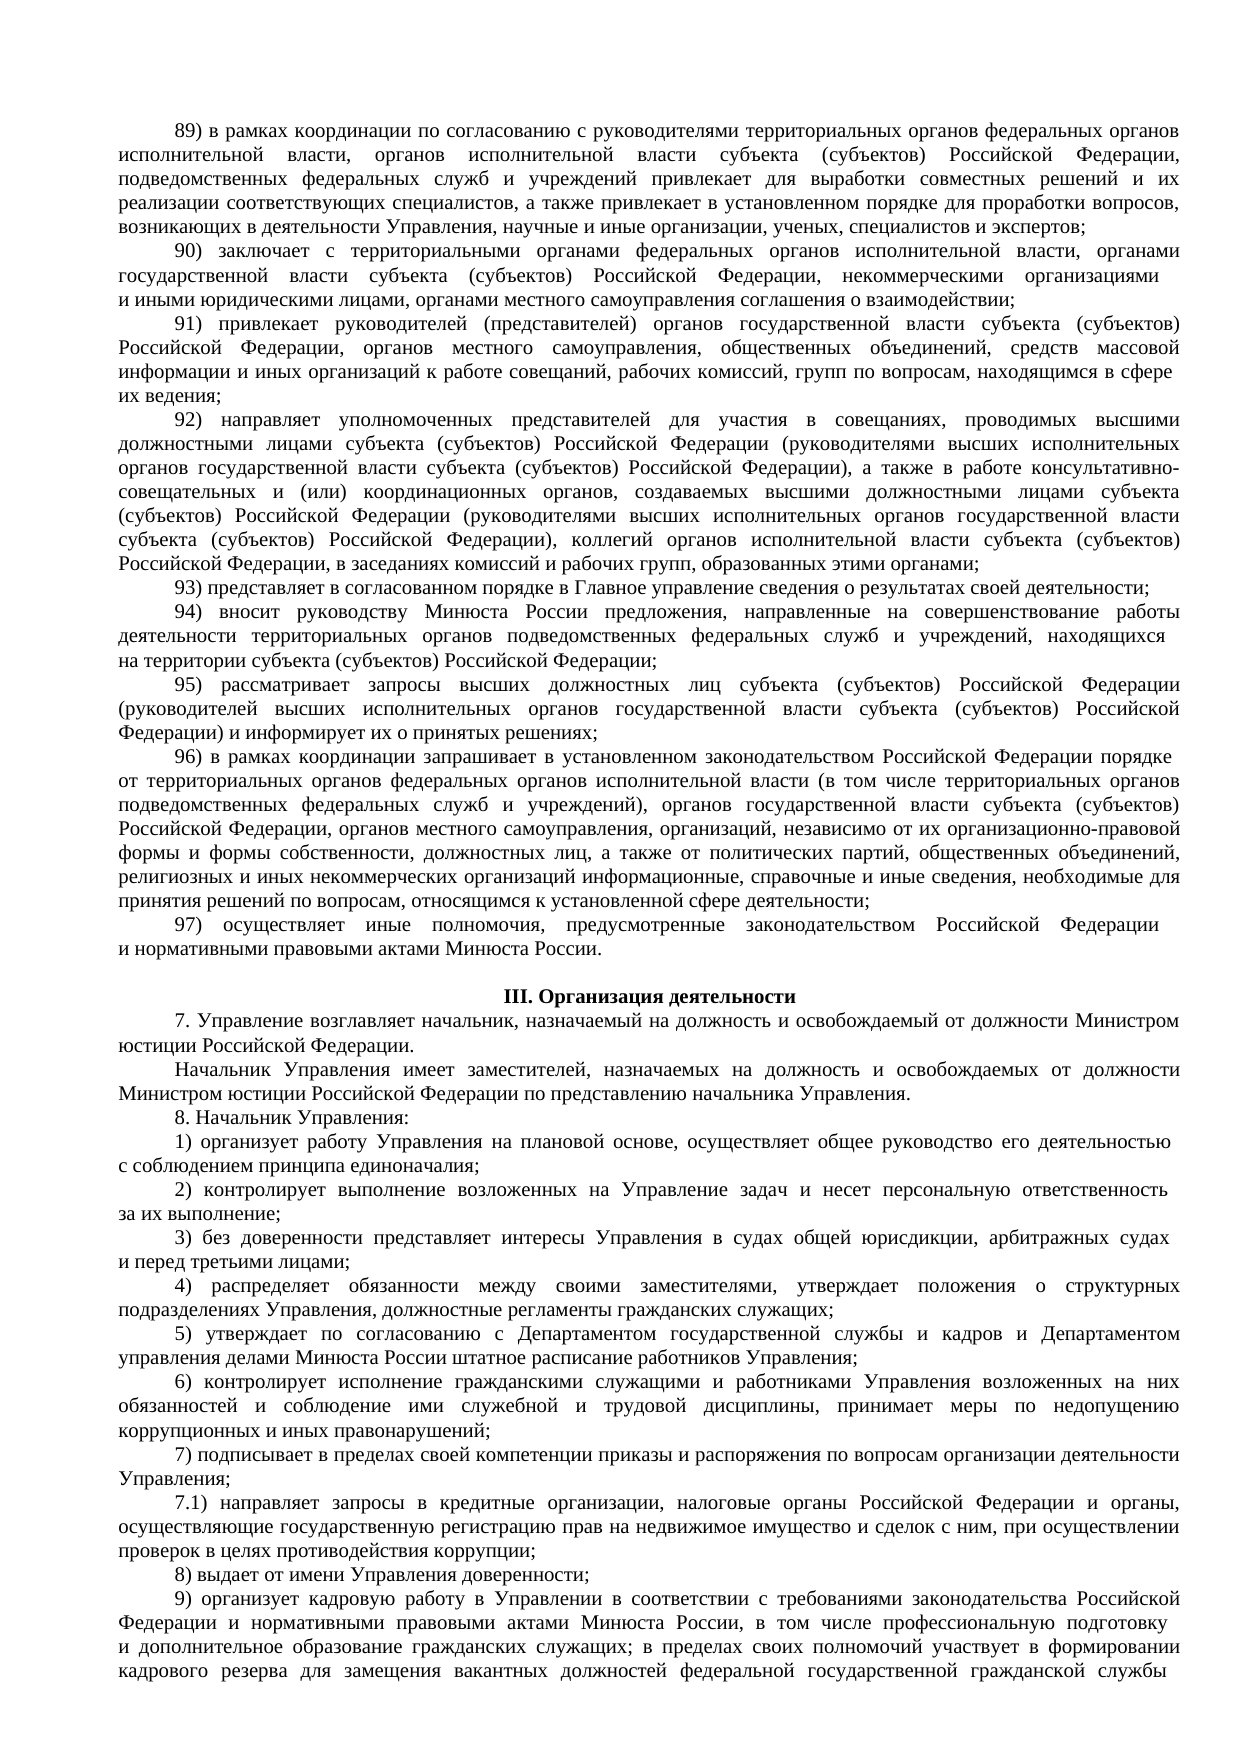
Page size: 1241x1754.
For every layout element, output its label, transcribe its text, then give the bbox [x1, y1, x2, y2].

text 3) без доверенности представляет интересы Управления в судах общей юрисдикции, арбитражных судах и перед третьими лицами; [118, 1225, 1181, 1273]
text 89) в рамках координации по согласованию с руководителями территориальных органов федеральных органов исполнительной власти, органов исполнительной власти субъекта (субъектов) Российской Федерации, подведомственных федеральных служб и учреждений привлекает для выработки совместных решений и их реализации соответствующих специалистов, а также привлекает в установленном порядке для проработки вопросов, возникающих в деятельности Управления, научные и иные организации, ученых, специалистов и экспертов; [118, 118, 1181, 238]
text Начальник Управления имеет заместителей, назначаемых на должность и освобождаемых от должности Министром юстиции Российской Федерации по представлению начальника Управления. [118, 1057, 1181, 1105]
text 5) утверждает по согласованию с Департаментом государственной службы и кадров и Департаментом управления делами Минюста России штатное расписание работников Управления; [118, 1321, 1181, 1369]
text 7.1) направляет запросы в кредитные организации, налоговые органы Российской Федерации и органы, осуществляющие государственную регистрацию прав на недвижимое имущество и сделок с ним, при осуществлении проверок в целях противодействия коррупции; [118, 1490, 1181, 1562]
text 4) распределяет обязанности между своими заместителями, утверждает положения о структурных подразделениях Управления, должностные регламенты гражданских служащих; [118, 1273, 1181, 1321]
text 1) организует работу Управления на плановой основе, осуществляет общее руководство его деятельностью с соблюдением принципа единоначалия; [118, 1129, 1181, 1177]
text 95) рассматривает запросы высших должностных лиц субъекта (субъектов) Российской Федерации (руководителей высших исполнительных органов государственной власти субъекта (субъектов) Российской Федерации) и информирует их о принятых решениях; [118, 672, 1181, 744]
text 2) контролирует выполнение возложенных на Управление задач и несет персональную ответственность за их выполнение; [118, 1177, 1181, 1225]
title III. Организация деятельности [118, 984, 1181, 1008]
text 7) подписывает в пределах своей компетенции приказы и распоряжения по вопросам организации деятельности Управления; [118, 1442, 1181, 1490]
text 7. Управление возглавляет начальник, назначаемый на должность и освобождаемый от должности Министром юстиции Российской Федерации. [118, 1008, 1181, 1057]
text 8. Начальник Управления: [118, 1105, 1181, 1129]
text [118, 1586, 1181, 1682]
text 97) осуществляет иные полномочия, предусмотренные законодательством Российской Федерации и нормативными правовыми актами Минюста России. [118, 912, 1181, 960]
text 94) вносит руководству Минюста России предложения, направленные на совершенствование работы деятельности территориальных органов подведомственных федеральных служб и учреждений, находящихся на территории субъекта (субъектов) Российской Федерации; [118, 599, 1181, 672]
text 8) выдает от имени Управления доверенности; [118, 1562, 1181, 1586]
text 96) в рамках координации запрашивает в установленном законодательством Российской Федерации порядке от территориальных органов федеральных органов исполнительной власти (в том числе территориальных органов подведомственных федеральных служб и учреждений), органов государственной власти субъекта (субъектов) Российской Федерации, органов местного самоуправления, организаций, независимо от их организационно-правовой формы и формы собственности, должностных лиц, а также от политических партий, общественных объединений, религиозных и иных некоммерческих организаций информационные, справочные и иные сведения, необходимые для принятия решений по вопросам, относящимся к установленной сфере деятельности; [118, 744, 1181, 912]
text 6) контролирует исполнение гражданскими служащими и работниками Управления возложенных на них обязанностей и соблюдение ими служебной и трудовой дисциплины, принимает меры по недопущению коррупционных и иных правонарушений; [118, 1369, 1181, 1442]
text 92) направляет уполномоченных представителей для участия в совещаниях, проводимых высшими должностными лицами субъекта (субъектов) Российской Федерации (руководителями высших исполнительных органов государственной власти субъекта (субъектов) Российской Федерации), а также в работе консультативно-совещательных и (или) координационных органов, создаваемых высшими должностными лицами субъекта (субъектов) Российской Федерации (руководителями высших исполнительных органов государственной власти субъекта (субъектов) Российской Федерации), коллегий органов исполнительной власти субъекта (субъектов) Российской Федерации, в заседаниях комиссий и рабочих групп, образованных этими органами; [118, 407, 1181, 575]
text 93) представляет в согласованном порядке в Главное управление сведения о результатах своей деятельности; [118, 575, 1181, 599]
text 90) заключает с территориальными органами федеральных органов исполнительной власти, органами государственной власти субъекта (субъектов) Российской Федерации, некоммерческими организациями и иными юридическими лицами, органами местного самоуправления соглашения о взаимодействии; [118, 238, 1181, 311]
text 91) привлекает руководителей (представителей) органов государственной власти субъекта (субъектов) Российской Федерации, органов местного самоуправления, общественных объединений, средств массовой информации и иных организаций к работе совещаний, рабочих комиссий, групп по вопросам, находящимся в сфере их ведения; [118, 311, 1181, 407]
